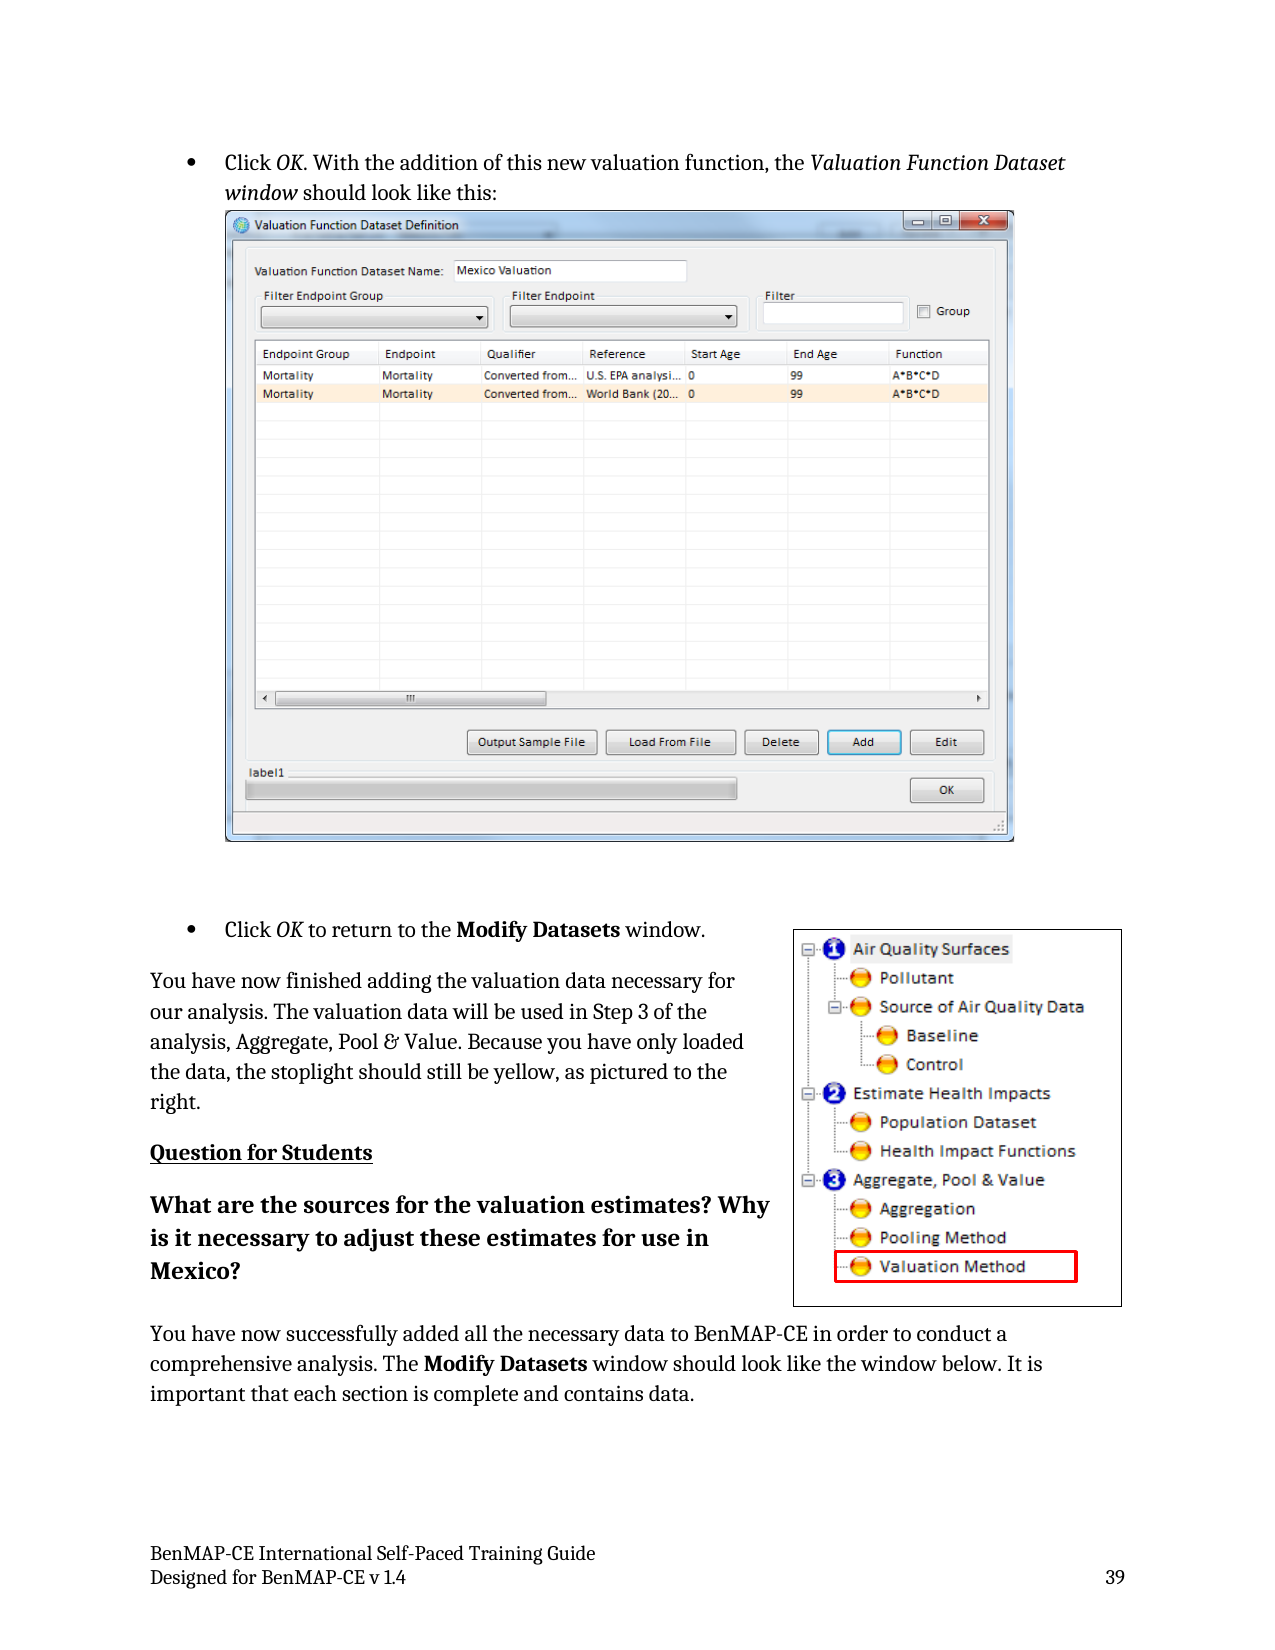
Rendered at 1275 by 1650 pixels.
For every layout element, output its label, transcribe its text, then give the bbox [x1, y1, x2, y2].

picture [794, 930, 1121, 1306]
text You have now finished adding the valuation data necessary for our analysis. The valuation data will be used in Step 3 of the analysis, Aggregate, Pool & Value. Because you have only loaded the data, the stoplight should still be yellow, as pictured to the right. [150, 968, 793, 1116]
text Click OK to return to the Modify Datasets window. [187, 917, 1125, 944]
text Question for Students [150, 1140, 793, 1167]
picture [225, 210, 1015, 842]
text You have now successfully added all the necessary data to BenMAP-CE in order to conduct a comprehensive analysis. The Modify Datasets window should look like the window below. It is important that each section is complete and contains data. [150, 1321, 1125, 1407]
text What are the sources for the valuation estimates? Why is it necessary to adjust these estimates for use in Mexico? [150, 1191, 793, 1286]
